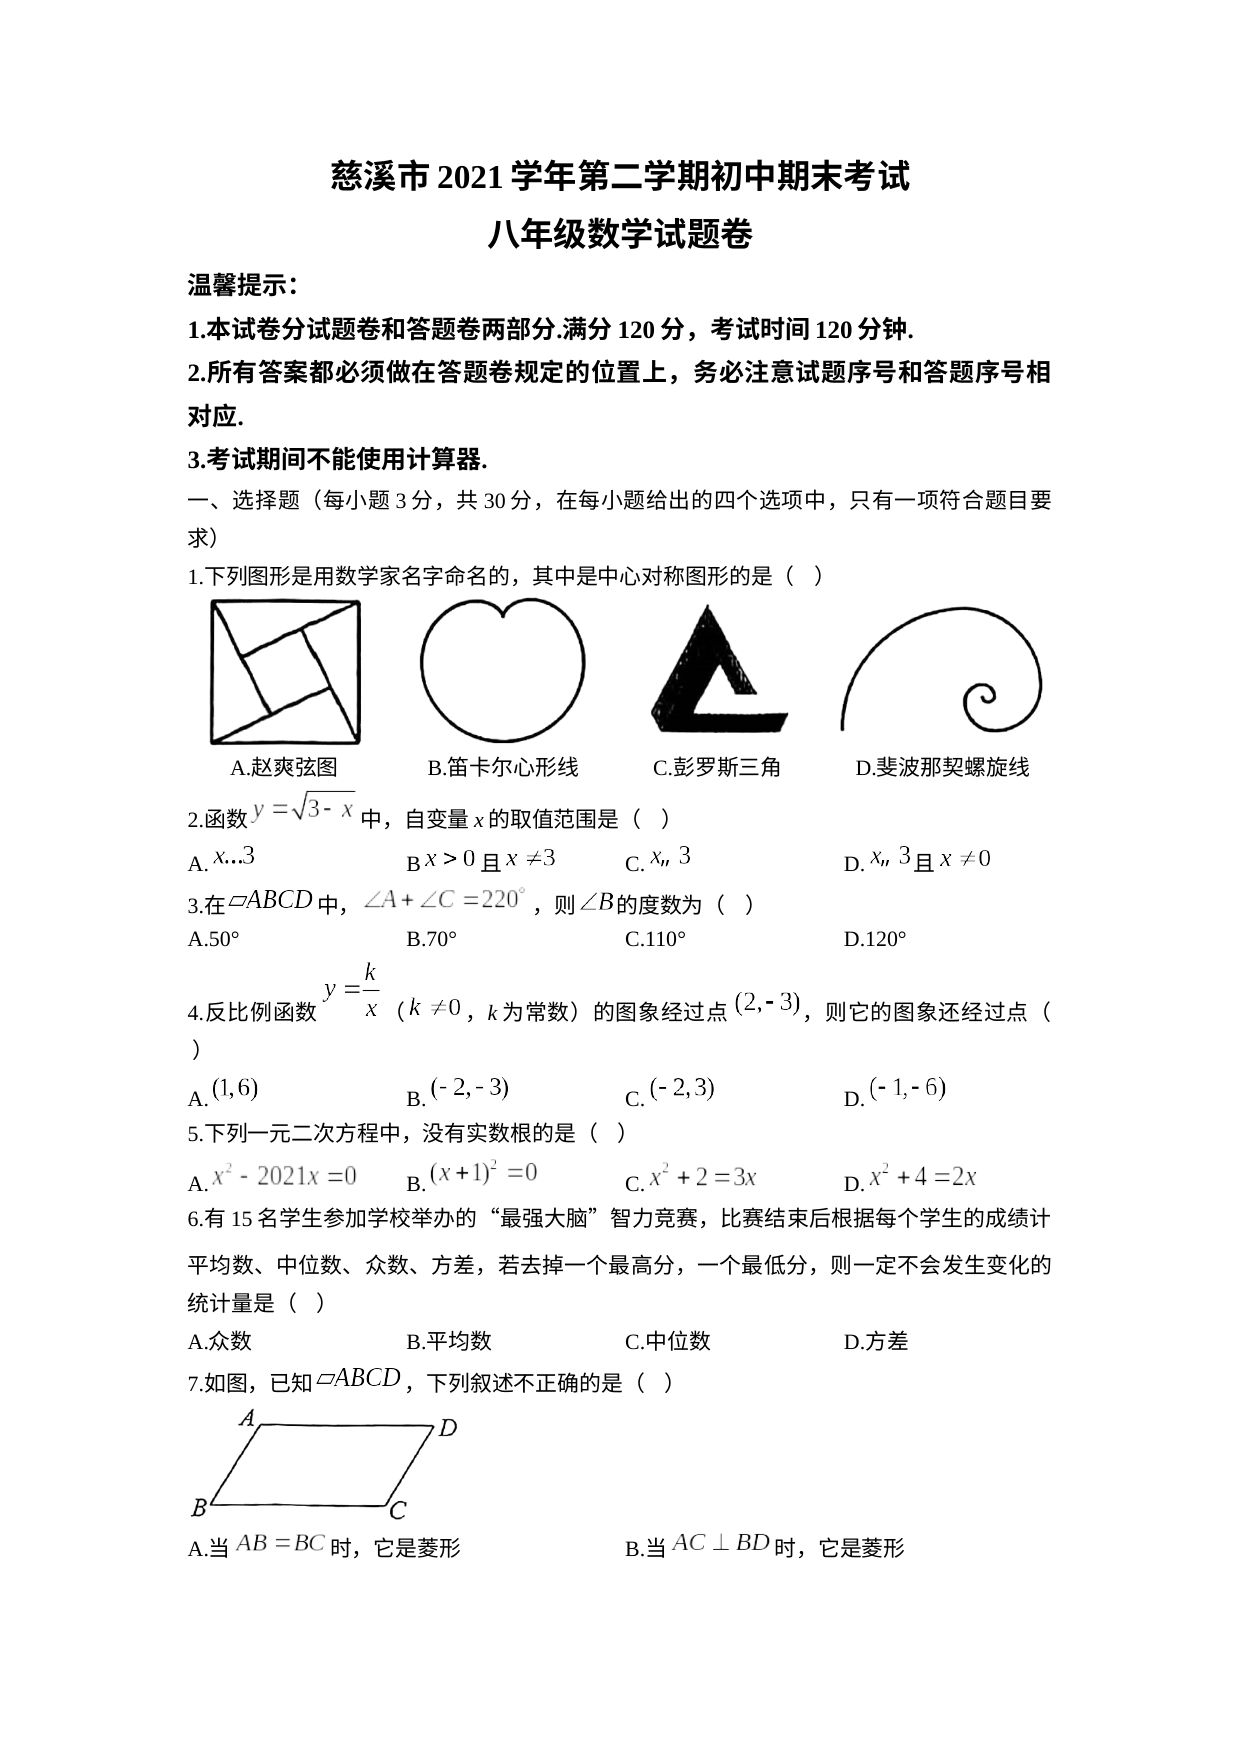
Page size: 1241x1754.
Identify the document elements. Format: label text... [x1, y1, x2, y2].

text 2.函数中，自变量x的取值范围是（ ） [187, 787, 1053, 833]
text 3.考试期间不能使用计算器. [187, 439, 1053, 476]
text 2.所有答案都必须做在答题卷规定的位置上，务必注意试题序号和答题序号相对应. [187, 352, 1053, 432]
picture [418, 596, 588, 746]
text 温馨提示： [187, 266, 1053, 302]
table_cell C.彭罗斯三角 [614, 750, 821, 787]
table_header [176, 597, 392, 750]
table_header [821, 597, 1064, 750]
text A.50° B.70° C.110° D.120° [187, 926, 1053, 952]
picture [647, 602, 789, 739]
text 八年级数学试题卷 [187, 208, 1053, 256]
text 慈溪市2021学年第二学期初中期末考试 [187, 150, 1053, 198]
picture [205, 596, 363, 746]
table_cell D.斐波那契螺旋线 [821, 750, 1064, 787]
table_cell B.笛卡尔心形线 [392, 750, 614, 787]
text A. B. C. D. [187, 1071, 1053, 1111]
text 1.下列图形是用数学家名字命名的，其中是中心对称图形的是（ ） [187, 559, 1053, 590]
table_header [614, 597, 821, 750]
text 3.在中，，则的度数为（ ） [187, 884, 1053, 920]
text 6.有15名学生参加学校举办的“最强大脑”智力竞赛，比赛结束后根据每个学生的成绩计平均数、中位数、众数、方差，若去掉一个最高分，一个最低分，则一定不会发生变化的统计量是（ ） [187, 1201, 1053, 1318]
text A. B且 C. D.且 [187, 840, 1053, 878]
text A. B. C. D. [187, 1154, 1053, 1196]
text 5.下列一元二次方程中，没有实数根的是（ ） [187, 1116, 1053, 1147]
table_cell A.赵爽弦图 [176, 750, 392, 787]
text 4.反比例函数（，k为常数）的图象经过点，则它的图象还经过点（ ） [187, 957, 1053, 1065]
text A.众数 B.平均数 C.中位数 D.方差 [187, 1324, 1053, 1356]
picture [839, 602, 1046, 740]
text 1.本试卷分试题卷和答题卷两部分.满分120分，考试时间120分钟. [187, 309, 1053, 345]
picture [187, 1404, 459, 1523]
text A.当时，它是菱形 B.当时，它是菱形 [187, 1527, 1053, 1563]
table_header [392, 597, 614, 750]
text 7.如图，已知，下列叙述不正确的是（ ） [187, 1362, 1053, 1398]
text 一、选择题（每小题3分，共30分，在每小题给出的四个选项中，只有一项符合题目要求） [187, 483, 1053, 552]
